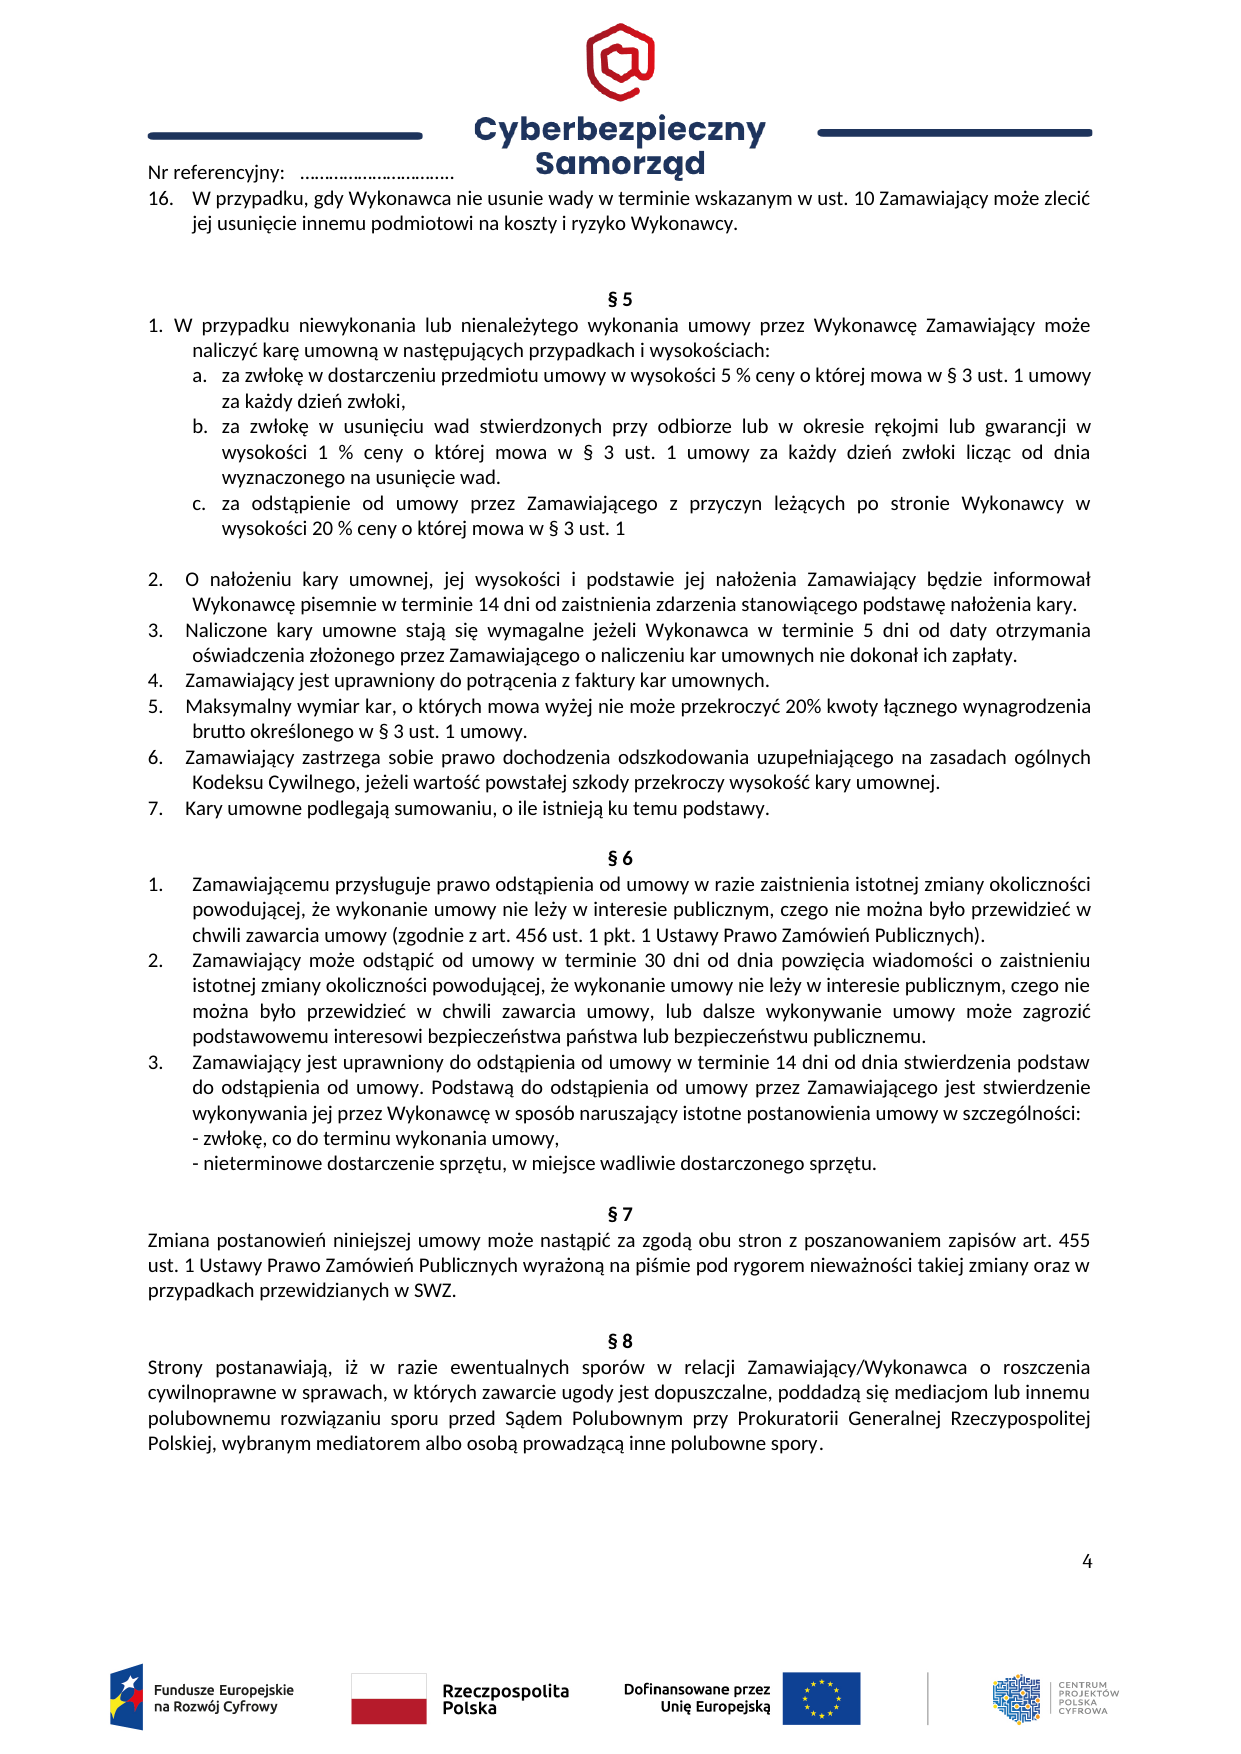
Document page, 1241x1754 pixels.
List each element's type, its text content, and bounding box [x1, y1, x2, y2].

list O nałożeniu kary umownej, jej wysokości i podstawie jej nałożenia Zamawiający będzie informował Wykonawcę pisemnie w terminie 14 dni od zaistnienia zdarzenia stanowiącego podstawę nałożenia kary. [148, 566, 1092, 617]
picture [147, 132, 423, 140]
list za zwłokę w dostarczeniu przedmiotu umowy w wysokości 5 % ceny o której mowa w § 3 ust. 1 umowy za każdy dzień zwłoki, [192, 363, 1092, 413]
list Zamawiający jest uprawniony do potrącenia z faktury kar umownych. [148, 668, 1092, 693]
text § 6 [148, 846, 1092, 871]
list Zamawiający zastrzega sobie prawo dochodzenia odszkodowania uzupełniającego na zasadach ogólnych Kodeksu Cywilnego, jeżeli wartość powstałej szkody przekroczy wysokość kary umownej. [148, 744, 1092, 795]
list W przypadku, gdy Wykonawca nie usunie wady w terminie wskazanym w ust. 10 Zamawiający może zlecić jej usunięcie innemu podmiotowi na koszty i ryzyko Wykonawcy. [148, 185, 1092, 236]
list Zamawiającemu przysługuje prawo odstąpienia od umowy w razie zaistnienia istotnej zmiany okoliczności powodującej, że wykonanie umowy nie leży w interesie publicznym, czego nie można było przewidzieć w chwili zawarcia umowy (zgodnie z art. 456 ust. 1 pkt. 1 Ustawy Prawo Zamówień Publicznych). [148, 871, 1092, 947]
picture [474, 23, 766, 181]
text - nieterminowe dostarczenie sprzętu, w miejsce wadliwie dostarczonego sprzętu. [192, 1151, 1092, 1176]
list Kary umowne podlegają sumowaniu, o ile istnieją ku temu podstawy. [148, 795, 1092, 820]
list Zamawiający jest uprawniony do odstąpienia od umowy w terminie 14 dni od dnia stwierdzenia podstaw do odstąpienia od umowy. Podstawą do odstąpienia od umowy przez Zamawiającego jest stwierdzenie wykonywania jej przez Wykonawcę w sposób naruszający istotne postanowienia umowy w szczególności: [148, 1049, 1092, 1125]
text § 8 [148, 1328, 1092, 1354]
text - zwłokę, co do terminu wykonania umowy, [192, 1125, 1092, 1151]
picture [817, 129, 1093, 137]
list Maksymalny wymiar kar, o których mowa wyżej nie może przekroczyć 20% kwoty łącznego wynagrodzenia brutto określonego w § 3 ust. 1 umowy. [148, 693, 1092, 744]
list za odstąpienie od umowy przez Zamawiającego z przyczyn leżących po stronie Wykonawcy w wysokości 20 % ceny o której mowa w § 3 ust. 1 [192, 490, 1092, 541]
list Zamawiający może odstąpić od umowy w terminie 30 dni od dnia powzięcia wiadomości o zaistnieniu istotnej zmiany okoliczności powodującej, że wykonanie umowy nie leży w interesie publicznym, czego nie można było przewidzieć w chwili zawarcia umowy, lub dalsze wykonywanie umowy może zagrozić podstawowemu interesowi bezpieczeństwa państwa lub bezpieczeństwu publicznemu. [148, 947, 1092, 1049]
text Zmiana postanowień niniejszej umowy może nastąpić za zgodą obu stron z poszanowaniem zapisów art. 455 ust. 1 Ustawy Prawo Zamówień Publicznych wyrażoną na piśmie pod rygorem nieważności takiej zmiany oraz w przypadkach przewidzianych w SWZ. [148, 1227, 1092, 1303]
list W przypadku niewykonania lub nienależytego wykonania umowy przez Wykonawcę Zamawiający może naliczyć karę umowną w następujących przypadkach i wysokościach: [148, 312, 1092, 363]
picture [88, 1641, 1152, 1752]
list Naliczone kary umowne stają się wymagalne jeżeli Wykonawca w terminie 5 dni od daty otrzymania oświadczenia złożonego przez Zamawiającego o naliczeniu kar umownych nie dokonał ich zapłaty. [148, 617, 1092, 668]
text § 7 [148, 1201, 1092, 1227]
text Strony postanawiają, iż w razie ewentualnych sporów w relacji Zamawiający/Wykonawca o roszczenia cywilnoprawne w sprawach, w których zawarcie ugody jest dopuszczalne, poddadzą się mediacjom lub innemu polubownemu rozwiązaniu sporu przed Sądem Polubownym przy Prokuratorii Generalnej Rzeczypospolitej Polskiej, wybranym mediatorem albo osobą prowadzącą inne polubowne spory. [148, 1354, 1092, 1456]
text § 5 [148, 286, 1092, 312]
list za zwłokę w usunięciu wad stwierdzonych przy odbiorze lub w okresie rękojmi lub gwarancji w wysokości 1 % ceny o której mowa w § 3 ust. 1 umowy za każdy dzień zwłoki licząc od dnia wyznaczonego na usunięcie wad. [192, 413, 1092, 490]
